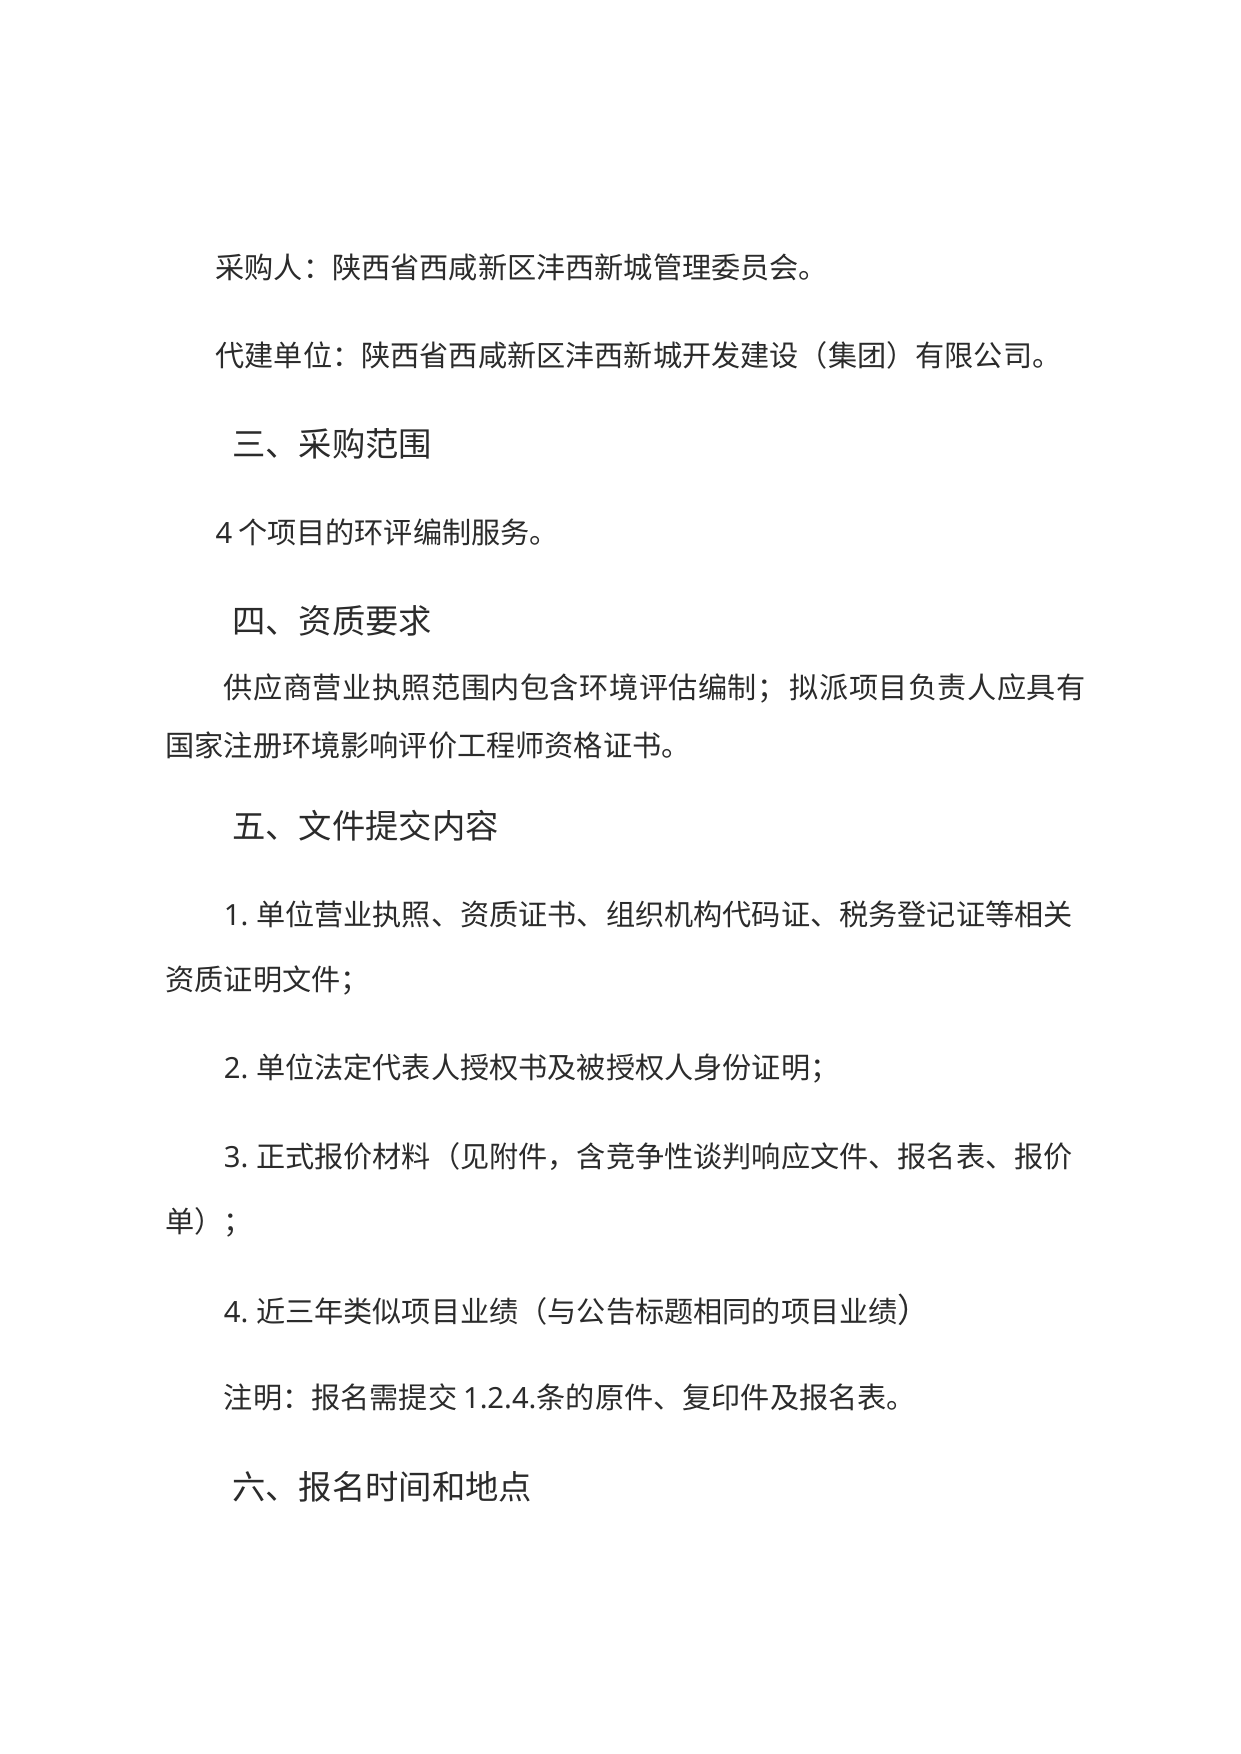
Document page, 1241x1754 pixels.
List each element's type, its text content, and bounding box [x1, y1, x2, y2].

text 采购人：陕西省西咸新区沣西新城管理委员会。 [165, 233, 1087, 298]
text 五、文件提交内容 [165, 792, 1087, 857]
text 六、报名时间和地点 [165, 1452, 1087, 1517]
text 4. 近三年类似项目业绩（与公告标题相同的项目业绩） [165, 1275, 1087, 1340]
text 注明：报名需提交1.2.4.条的原件、复印件及报名表。 [165, 1364, 1087, 1429]
text 三、采购范围 [165, 410, 1087, 475]
text 1. 单位营业执照、资质证书、组织机构代码证、税务登记证等相关资质证明文件； [165, 880, 1087, 1010]
text 代建单位：陕西省西咸新区沣西新城开发建设（集团）有限公司。 [165, 321, 1087, 386]
text 四、资质要求 [165, 587, 1087, 652]
text 4个项目的环评编制服务。 [165, 498, 1087, 563]
text 供应商营业执照范围内包含环境评估编制；拟派项目负责人应具有国家注册环境影响评价工程师资格证书。 [165, 652, 1087, 768]
text 3. 正式报价材料（见附件，含竞争性谈判响应文件、报名表、报价单）； [165, 1122, 1087, 1252]
text 2. 单位法定代表人授权书及被授权人身份证明； [165, 1033, 1087, 1098]
